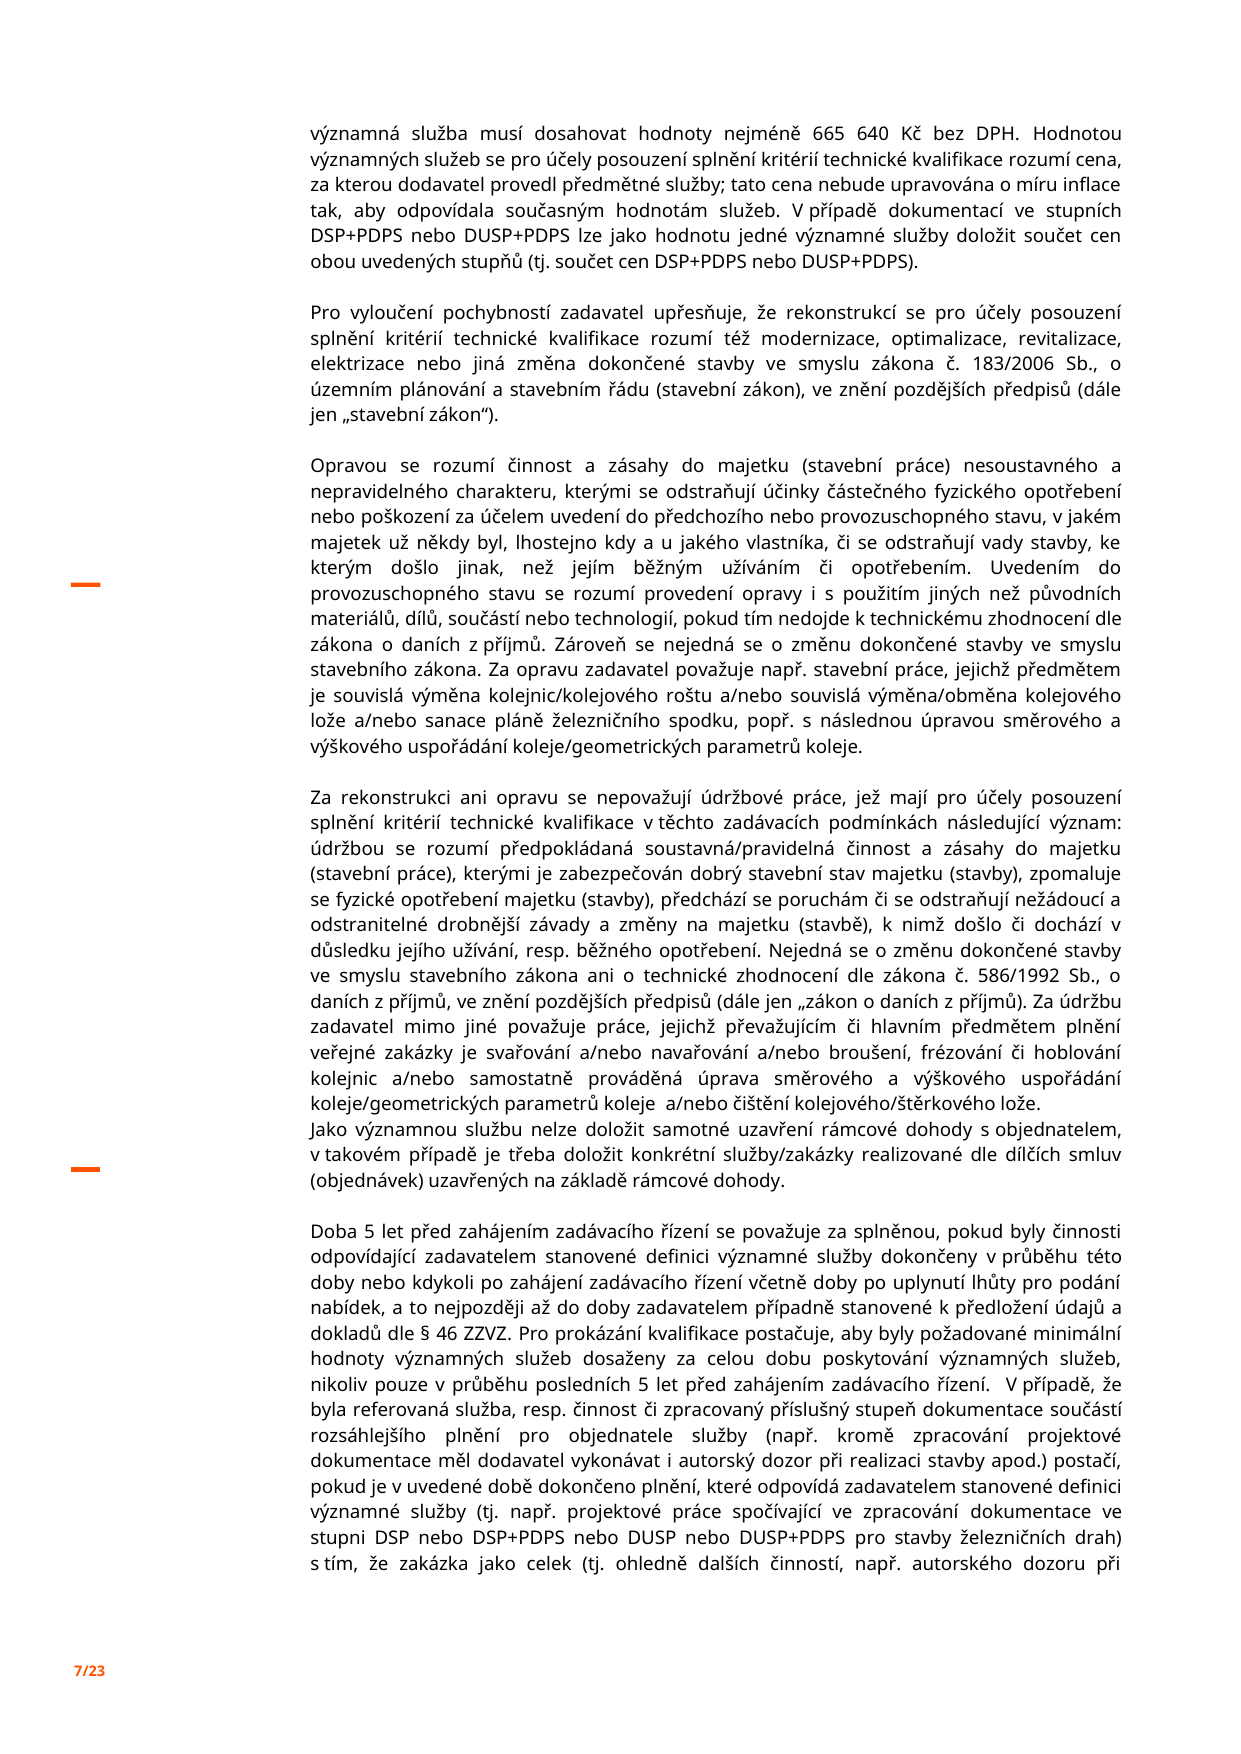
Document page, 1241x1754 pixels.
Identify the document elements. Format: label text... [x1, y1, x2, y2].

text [310, 121, 1122, 274]
text Jako významnou službu nelze doložit samotné uzavření rámcové dohody s objednatelem, v takovém případě je třeba doložit konkrétní služby/zakázky realizované dle dílčích smluv (objednávek) uzavřených na základě rámcové dohody. [310, 1116, 1122, 1192]
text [310, 1218, 1122, 1575]
text Opravou se rozumí činnost a zásahy do majetku (stavební práce) nesoustavného a nepravidelného charakteru, kterými se odstraňují účinky částečného fyzického opotřebení nebo poškození za účelem uvedení do předchozího nebo provozuschopného stavu, v jakém majetek už někdy byl, lhostejno kdy a u jakého vlastníka, či se odstraňují vady stavby, ke kterým došlo jinak, než jejím běžným užíváním či opotřebením. Uvedením do provozuschopného stavu se rozumí provedení opravy i s použitím jiných než původních materiálů, dílů, součástí nebo technologií, pokud tím nedojde k technickému zhodnocení dle zákona o daních z příjmů. Zároveň se nejedná se o změnu dokončené stavby ve smyslu stavebního zákona. Za opravu zadavatel považuje např. stavební práce, jejichž předmětem je souvislá výměna kolejnic/kolejového roštu a/nebo souvislá výměna/obměna kolejového lože a/nebo sanace pláně železničního spodku, popř. s následnou úpravou směrového a výškového uspořádání koleje/geometrických parametrů koleje. [310, 452, 1122, 759]
text Pro vyloučení pochybností zadavatel upřesňuje, že rekonstrukcí se pro účely posouzení splnění kritérií technické kvalifikace rozumí též modernizace, optimalizace, revitalizace, elektrizace nebo jiná změna dokončené stavby ve smyslu zákona č. 183/2006 Sb., o územním plánování a stavebním řádu (stavební zákon), ve znění pozdějších předpisů (dále jen „stavební zákon“). [310, 299, 1122, 427]
text Za rekonstrukci ani opravu se nepovažují údržbové práce, jež mají pro účely posouzení splnění kritérií technické kvalifikace v těchto zadávacích podmínkách následující význam: údržbou se rozumí předpokládaná soustavná/pravidelná činnost a zásahy do majetku (stavební práce), kterými je zabezpečován dobrý stavební stav majetku (stavby), zpomaluje se fyzické opotřebení majetku (stavby), předchází se poruchám či se odstraňují nežádoucí a odstranitelné drobnější závady a změny na majetku (stavbě), k nimž došlo či dochází v důsledku jejího užívání, resp. běžného opotřebení. Nejedná se o změnu dokončené stavby ve smyslu stavebního zákona ani o technické zhodnocení dle zákona č. 586/1992 Sb., o daních z příjmů, ve znění pozdějších předpisů (dále jen „zákon o daních z příjmů). Za údržbu zadavatel mimo jiné považuje práce, jejichž převažujícím či hlavním předmětem plnění veřejné zakázky je svařování a/nebo navařování a/nebo broušení, frézování či hoblování kolejnic a/nebo samostatně prováděná úprava směrového a výškového uspořádání koleje/geometrických parametrů koleje a/nebo čištění kolejového/štěrkového lože. [310, 784, 1122, 1116]
